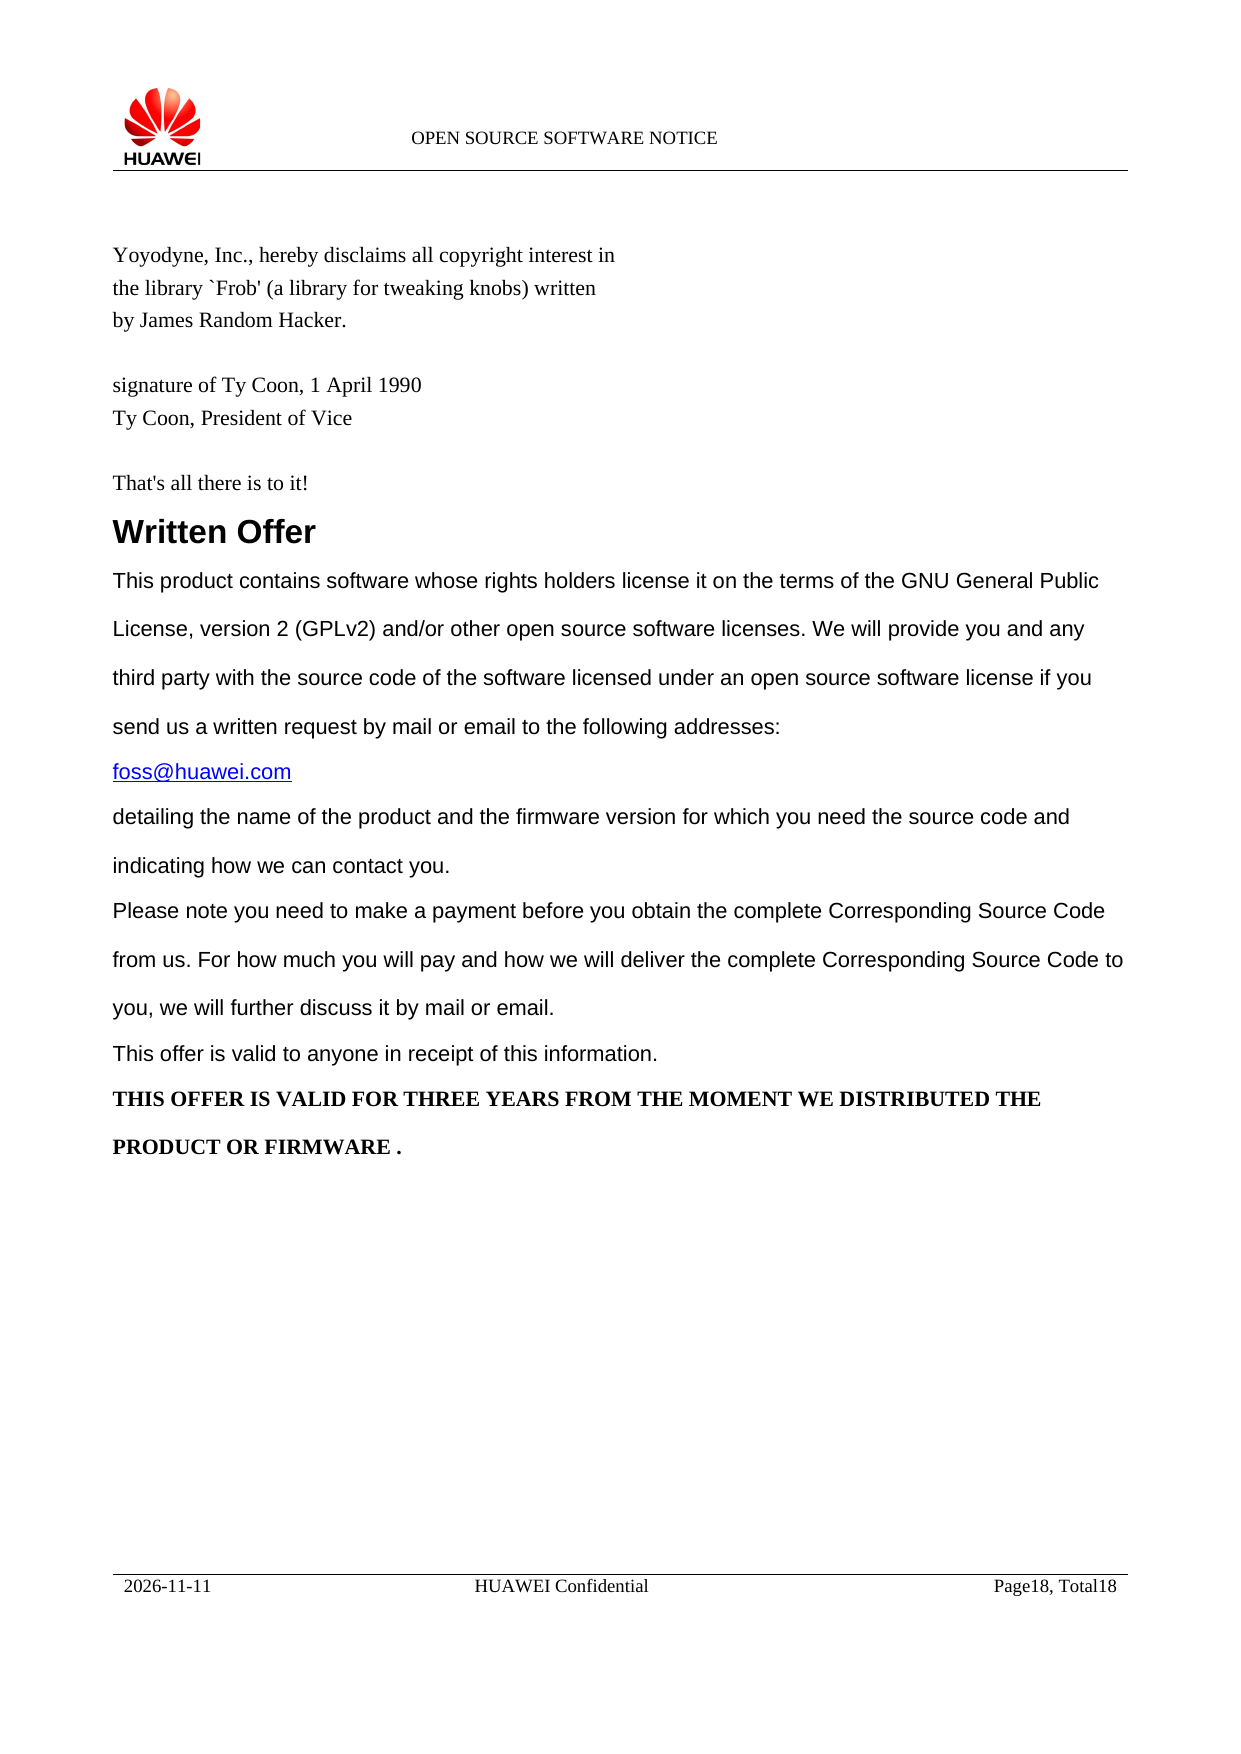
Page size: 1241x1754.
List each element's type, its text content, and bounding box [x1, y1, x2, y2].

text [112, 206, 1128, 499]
picture [124, 88, 201, 165]
text detailing the name of the product and the firmware version for which you need the source code and indicating how we can contact you. [112, 800, 1128, 882]
text This offer is valid for three years from the moment we distributed the product or firmware . [112, 1082, 1128, 1163]
text foss@huawei.com [112, 755, 1128, 788]
text This offer is valid to anyone in receipt of this information. [112, 1037, 1128, 1069]
text Please note you need to make a payment before you obtain the complete Corresponding Source Code from us. For how much you will pay and how we will deliver the complete Corresponding Source Code to you, we will further discuss it by mail or email. [112, 894, 1128, 1024]
text Written Offer [112, 499, 1128, 564]
text This product contains software whose rights holders license it on the terms of the GNU General Public License, version 2 (GPLv2) and/or other open source software licenses. We will provide you and any third party with the source code of the software licensed under an open source software license if you send us a written request by mail or email to the following addresses: [112, 564, 1128, 743]
